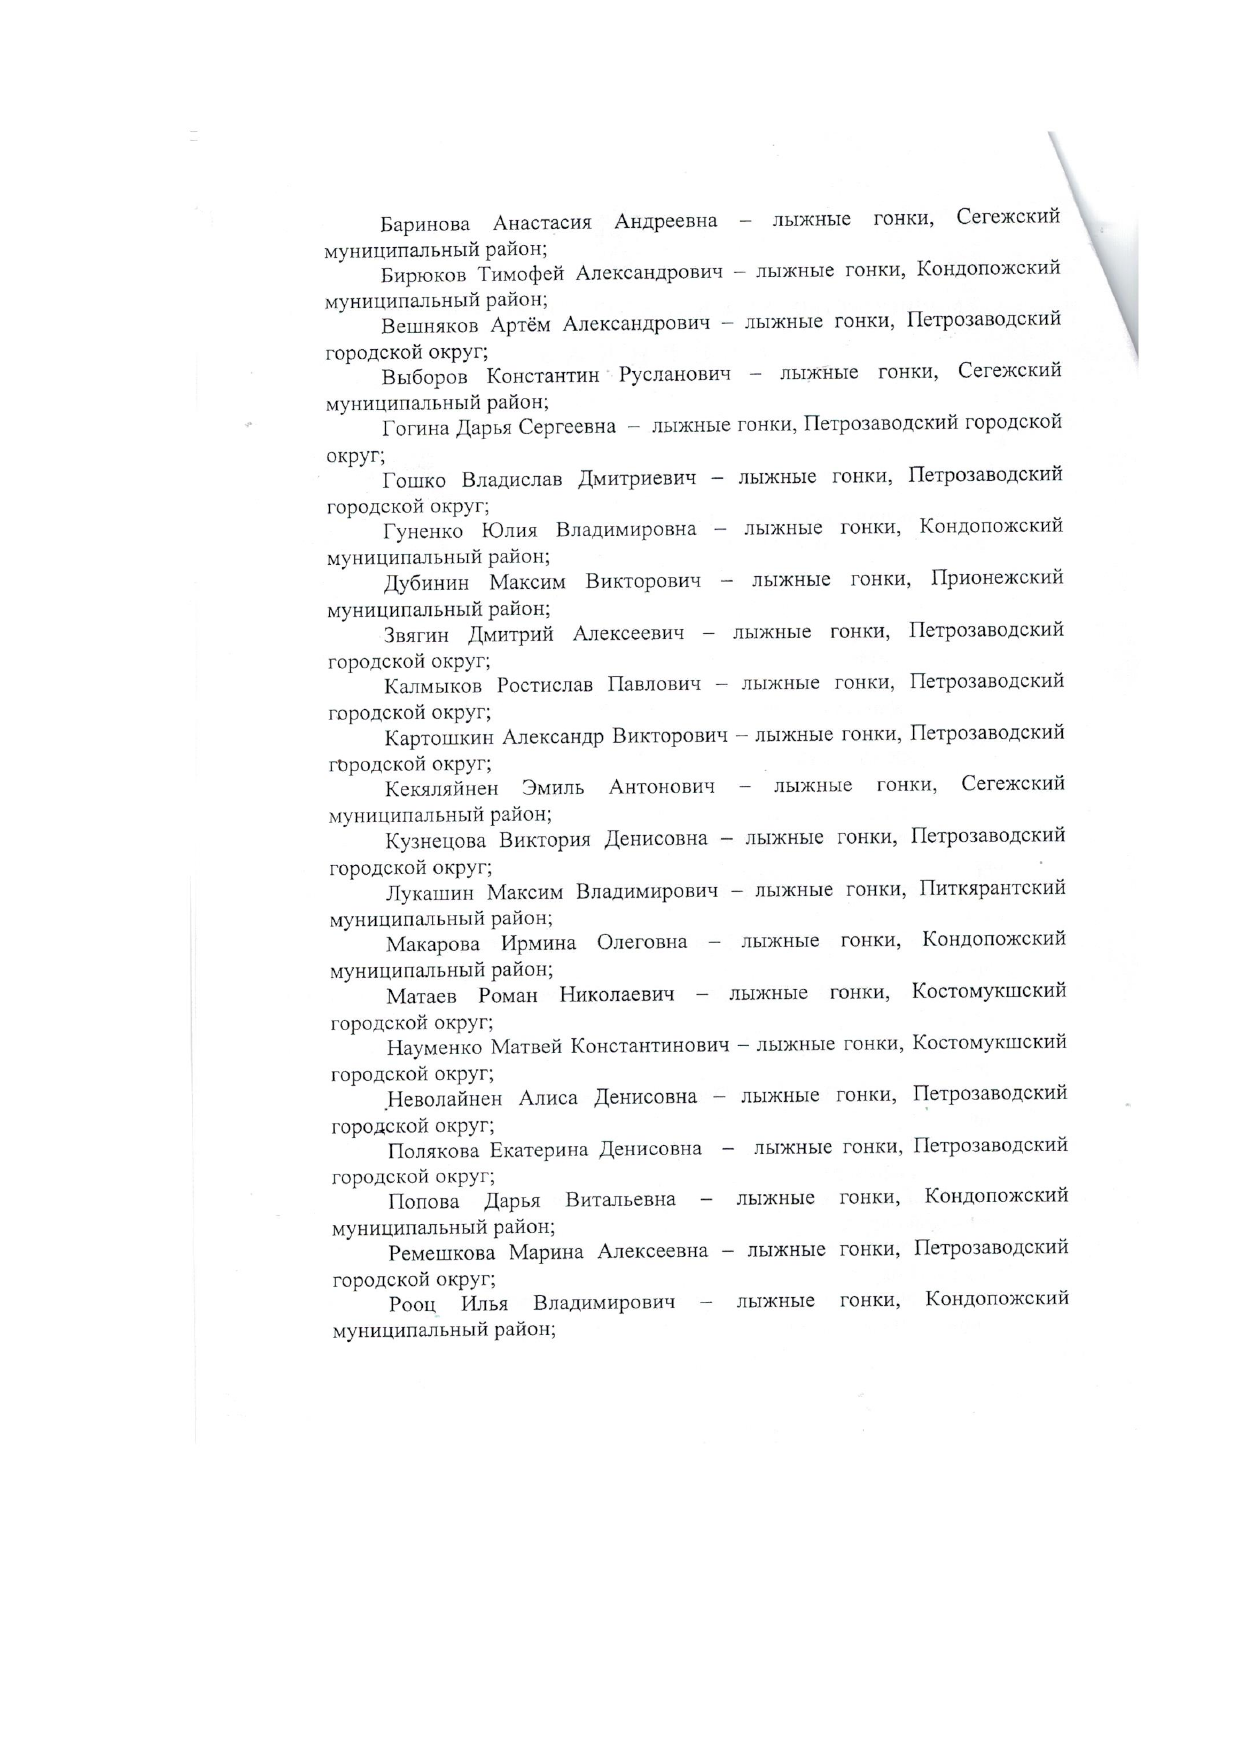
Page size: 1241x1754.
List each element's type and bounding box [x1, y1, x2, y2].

picture [177, 118, 1152, 1458]
